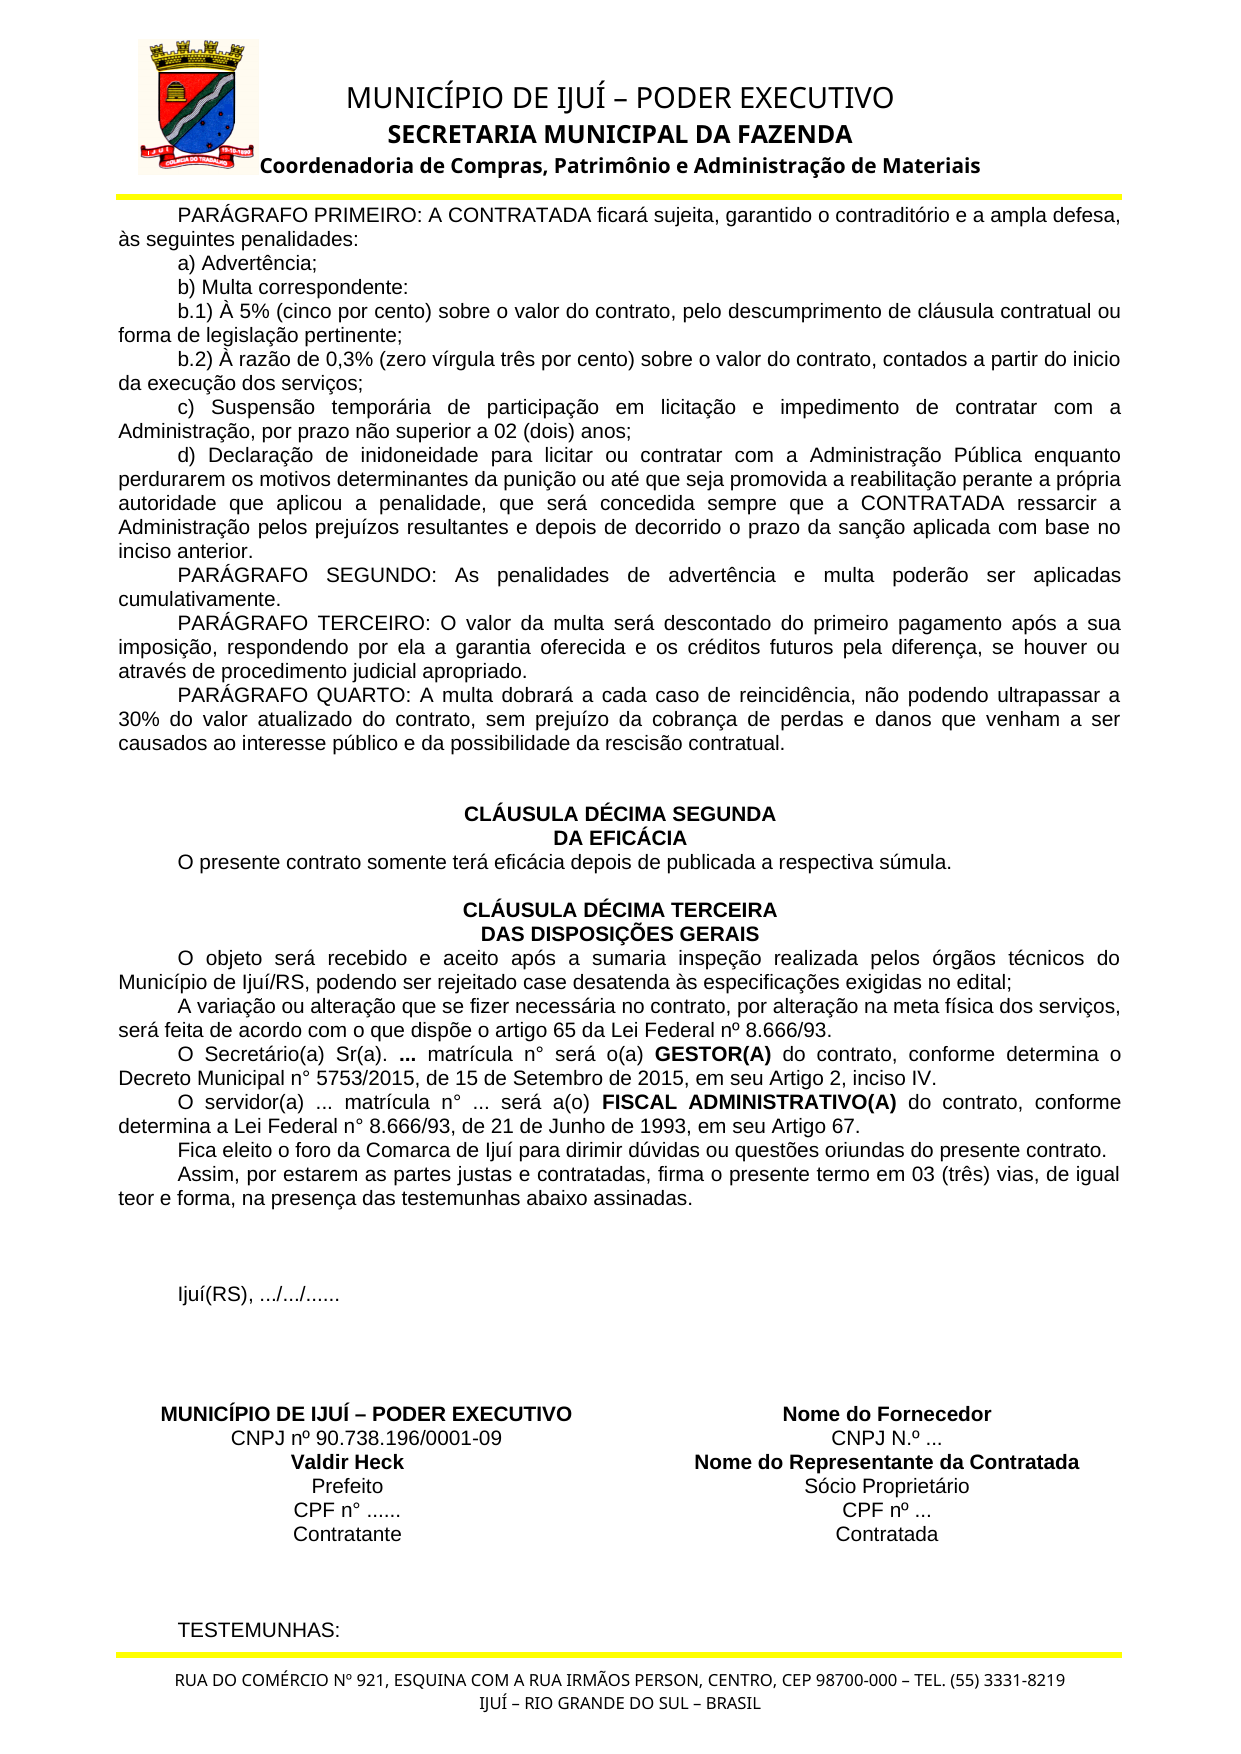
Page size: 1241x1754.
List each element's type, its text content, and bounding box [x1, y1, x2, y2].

text b.2) À razão de 0,3% (zero vírgula três por cento) sobre o valor do contrato, contados a partir do inicio da execução dos serviços; [118, 347, 1122, 395]
text DAS DISPOSIÇÕES GERAIS [118, 922, 1122, 946]
text O objeto será recebido e aceito após a sumaria inspeção realizada pelos órgãos técnicos do Município de Ijuí/RS, podendo ser rejeitado case desatenda às especificações exigidas no edital; [118, 946, 1122, 994]
text A variação ou alteração que se fizer necessária no contrato, por alteração na meta física dos serviços, será feita de acordo com o que dispõe o artigo 65 da Lei Federal nº 8.666/93. [118, 994, 1122, 1042]
text a) Advertência; [118, 251, 1122, 275]
text PARÁGRAFO QUARTO: A multa dobrará a cada caso de reincidência, não podendo ultrapassar a 30% do valor atualizado do contrato, sem prejuízo da cobrança de perdas e danos que venham a ser causados ao interesse público e da possibilidade da rescisão contratual. [118, 682, 1122, 754]
text c) Suspensão temporária de participação em licitação e impedimento de contratar com a Administração, por prazo não superior a 02 (dois) anos; [118, 395, 1122, 443]
text O Secretário(a) Sr(a). ... matrícula n° será o(a) GESTOR(A) do contrato, conforme determina o Decreto Municipal n° 5753/2015, de 15 de Setembro de 2015, em seu Artigo 2, inciso IV. [118, 1042, 1122, 1090]
text Ijuí(RS), .../.../...... [118, 1281, 1122, 1305]
text d) Declaração de inidoneidade para licitar ou contratar com a Administração Pública enquanto perdurarem os motivos determinantes da punição ou até que seja promovida a reabilitação perante a própria autoridade que aplicou a penalidade, que será concedida sempre que a CONTRATADA ressarcir a Administração pelos prejuízos resultantes e depois de decorrido o prazo da sanção aplicada com base no inciso anterior. [118, 443, 1122, 563]
picture [138, 39, 259, 175]
text b.1) À 5% (cinco por cento) sobre o valor do contrato, pelo descumprimento de cláusula contratual ou forma de legislação pertinente; [118, 299, 1122, 347]
text Fica eleito o foro da Comarca de Ijuí para dirimir dúvidas ou questões oriundas do presente contrato. [118, 1138, 1122, 1162]
table_header Nome do Fornecedor CNPJ N.º ... Nome do Representante da Contratada Sócio Proprietário CPF nº ... Contratada [622, 1378, 1152, 1570]
text Assim, por estarem as partes justas e contratadas, firma o presente termo em 03 (três) vias, de igual teor e forma, na presença das testemunhas abaixo assinadas. [118, 1162, 1122, 1209]
text TESTEMUNHAS: [177, 1618, 1122, 1642]
text DA EFICÁCIA [118, 826, 1122, 850]
text CLÁUSULA DÉCIMA SEGUNDA [118, 802, 1122, 826]
text O presente contrato somente terá eficácia depois de publicada a respectiva súmula. [118, 850, 1122, 874]
text PARÁGRAFO TERCEIRO: O valor da multa será descontado do primeiro pagamento após a sua imposição, respondendo por ela a garantia oferecida e os créditos futuros pela diferença, se houver ou através de procedimento judicial apropriado. [118, 611, 1122, 682]
text PARÁGRAFO SEGUNDO: As penalidades de advertência e multa poderão ser aplicadas cumulativamente. [118, 563, 1122, 611]
text CLÁUSULA DÉCIMA TERCEIRA [118, 898, 1122, 922]
table_header MUNICÍPIO DE IJUÍ – PODER EXECUTIVO CNPJ nº 90.738.196/0001-09 [111, 1378, 622, 1570]
text PARÁGRAFO PRIMEIRO: A CONTRATADA ficará sujeita, garantido o contraditório e a ampla defesa, às seguintes penalidades: [118, 203, 1122, 251]
text O servidor(a) ... matrícula n° ... será a(o) FISCAL ADMINISTRATIVO(A) do contrato, conforme determina a Lei Federal n° 8.666/93, de 21 de Junho de 1993, em seu Artigo 67. [118, 1090, 1122, 1138]
text b) Multa correspondente: [118, 275, 1122, 299]
